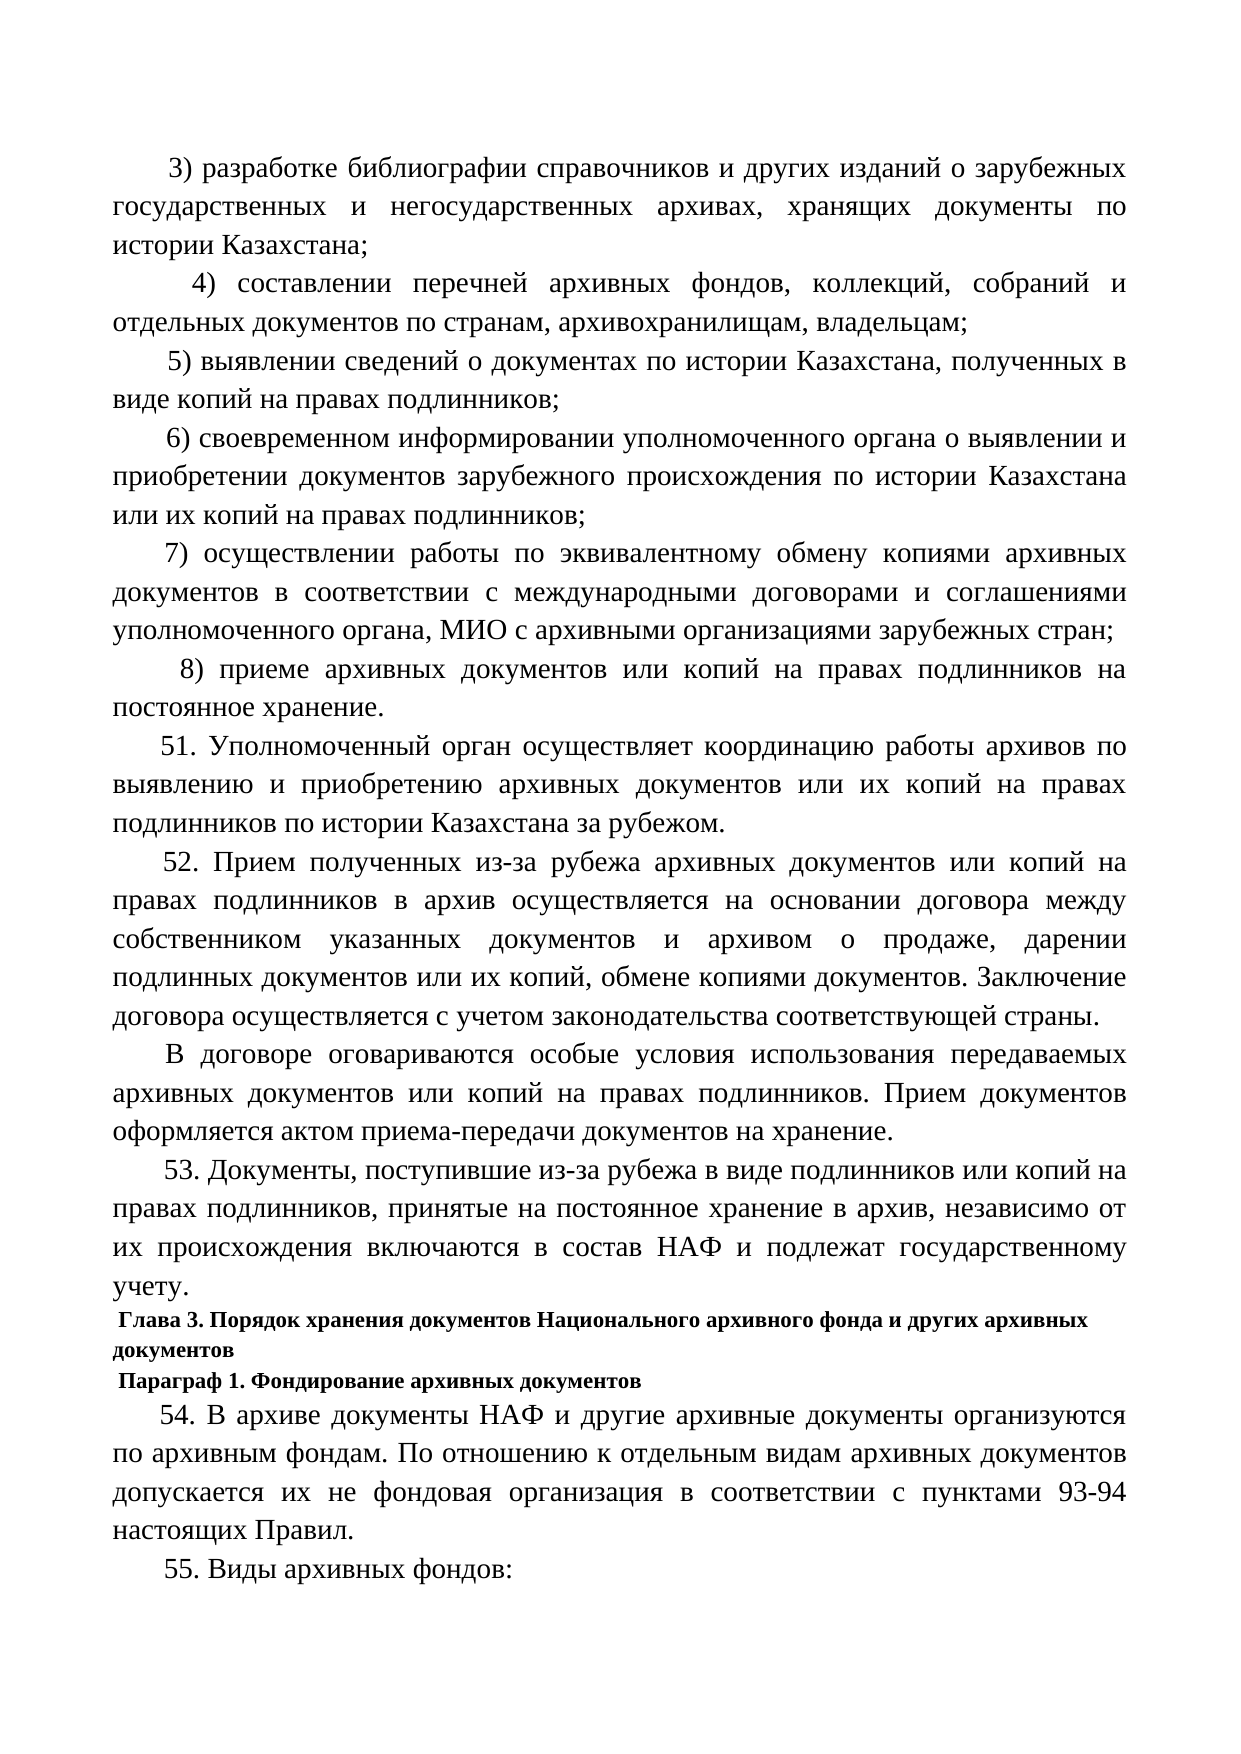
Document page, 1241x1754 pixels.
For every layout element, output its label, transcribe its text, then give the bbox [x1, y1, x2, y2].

text 53. Документы, поступившие из-за рубежа в виде подлинников или копий на правах подлинников, принятые на постоянное хранение в архив, независимо от их происхождения включаются в состав НАФ и подлежат государственному учету. [112, 1152, 1128, 1301]
text Глава 3. Порядок хранения документов Национального архивного фонда и других архивных документов [112, 1306, 1128, 1363]
text Параграф 1. Фондирование архивных документов [112, 1367, 1128, 1393]
text В договоре оговариваются особые условия использования передаваемых архивных документов или копий на правах подлинников. Прием документов оформляется актом приема-передачи документов на хранение. [112, 1036, 1128, 1147]
text 55. Виды архивных фондов: [112, 1551, 1128, 1584]
text 4) составлении перечней архивных фондов, коллекций, собраний и отдельных документов по странам, архивохранилищам, владельцам; [112, 266, 1128, 338]
text 51. Уполномоченный орган осуществляет координацию работы архивов по выявлению и приобретению архивных документов или их копий на правах подлинников по истории Казахстана за рубежом. [112, 728, 1128, 839]
text 5) выявлении сведений о документах по истории Казахстана, полученных в виде копий на правах подлинников; [112, 343, 1128, 415]
text 3) разработке библиографии справочников и других изданий о зарубежных государственных и негосударственных архивах, хранящих документы по истории Казахстана; [112, 150, 1128, 261]
text 8) приеме архивных документов или копий на правах подлинников на постоянное хранение. [112, 651, 1128, 723]
text 6) своевременном информировании уполномоченного органа о выявлении и приобретении документов зарубежного происхождения по истории Казахстана или их копий на правах подлинников; [112, 420, 1128, 530]
text 7) осуществлении работы по эквивалентному обмену копиями архивных документов в соответствии с международными договорами и соглашениями уполномоченного органа, МИО с архивными организациями зарубежных стран; [112, 535, 1128, 646]
text 54. В архиве документы НАФ и другие архивные документы организуются по архивным фондам. По отношению к отдельным видам архивных документов допускается их не фондовая организация в соответствии с пунктами 93-94 настоящих Правил. [112, 1397, 1128, 1546]
text 52. Прием полученных из-за рубежа архивных документов или копий на правах подлинников в архив осуществляется на основании договора между собственником указанных документов и архивом о продаже, дарении подлинных документов или их копий, обмене копиями документов. Заключение договора осуществляется с учетом законодательства соответствующей страны. [112, 844, 1128, 1031]
